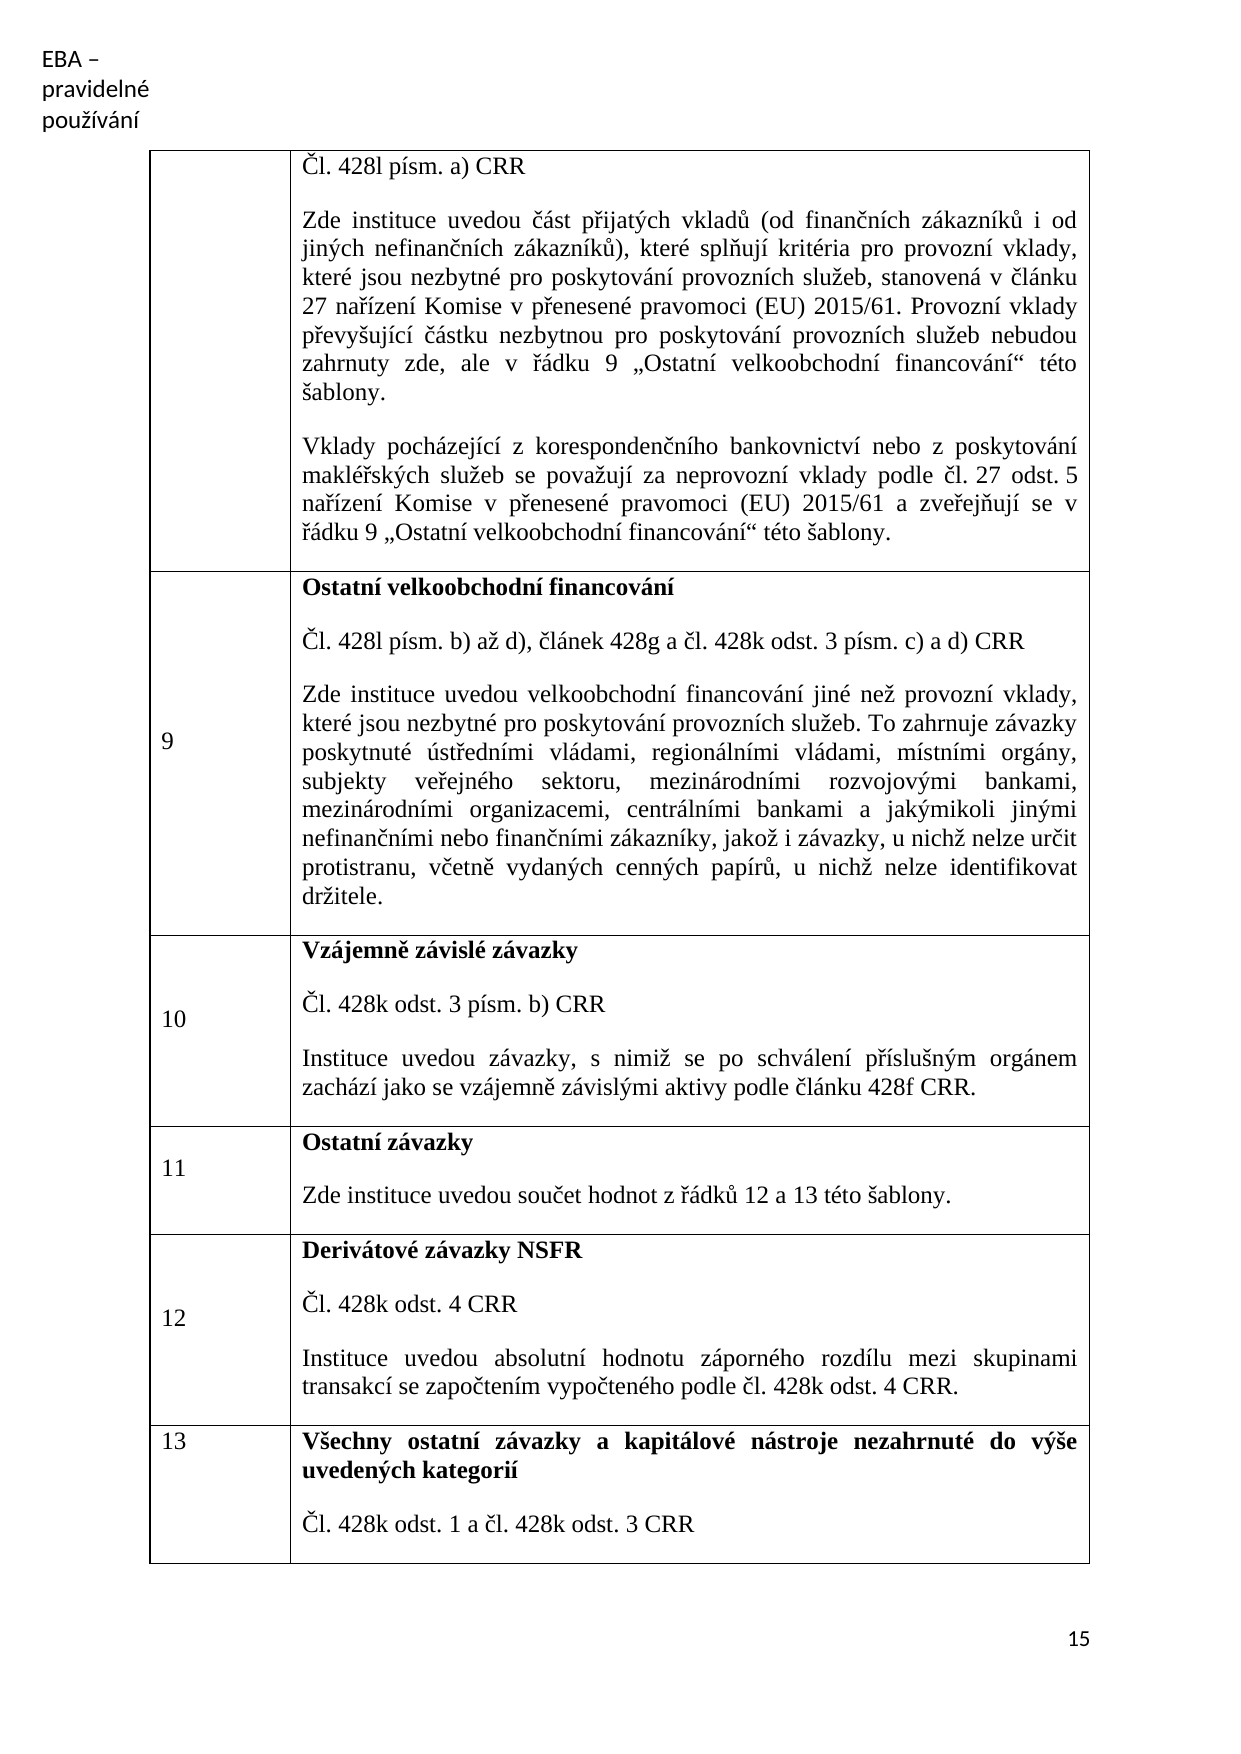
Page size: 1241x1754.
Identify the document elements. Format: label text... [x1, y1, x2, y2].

table_cell Ostatní velkoobchodní financování Čl. 428l písm. b) až d), článek 428g a čl. 428k odst. 3 písm. c) a d) CRR Zde instituce uvedou velkoobchodní financování jiné než provozní vklady, které jsou nezbytné pro poskytování provozních služeb. To zahrnuje závazky poskytnuté ústředními vládami, regionálními vládami, místními orgány, subjekty veřejného sektoru, mezinárodními rozvojovými bankami, mezinárodními organizacemi, centrálními bankami a jakýmikoli jinými nefinančními nebo finančními zákazníky, jakož i závazky, u nichž nelze určit protistranu, včetně vydaných cenných papírů, u nichž nelze identifikovat držitele. [291, 572, 1089, 934]
table_cell 12 [151, 1235, 290, 1425]
table_cell 11 [151, 1127, 290, 1234]
table_cell Ostatní závazky Zde instituce uvedou součet hodnot z řádků 12 a 13 této šablony. [291, 1127, 1089, 1234]
table_cell 13 [151, 1426, 290, 1562]
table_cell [291, 1426, 1089, 1562]
table_cell Vzájemně závislé závazky Čl. 428k odst. 3 písm. b) CRR Instituce uvedou závazky, s nimiž se po schválení příslušným orgánem zachází jako se vzájemně závislými aktivy podle článku 428f CRR. [291, 936, 1089, 1126]
table_cell 9 [151, 572, 290, 934]
table_cell 8 [151, 151, 290, 571]
table_cell Derivátové závazky NSFR Čl. 428k odst. 4 CRR Instituce uvedou absolutní hodnotu záporného rozdílu mezi skupinami transakcí se započtením vypočteného podle čl. 428k odst. 4 CRR. [291, 1235, 1089, 1425]
table_cell 10 [151, 936, 290, 1126]
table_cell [291, 151, 1089, 571]
